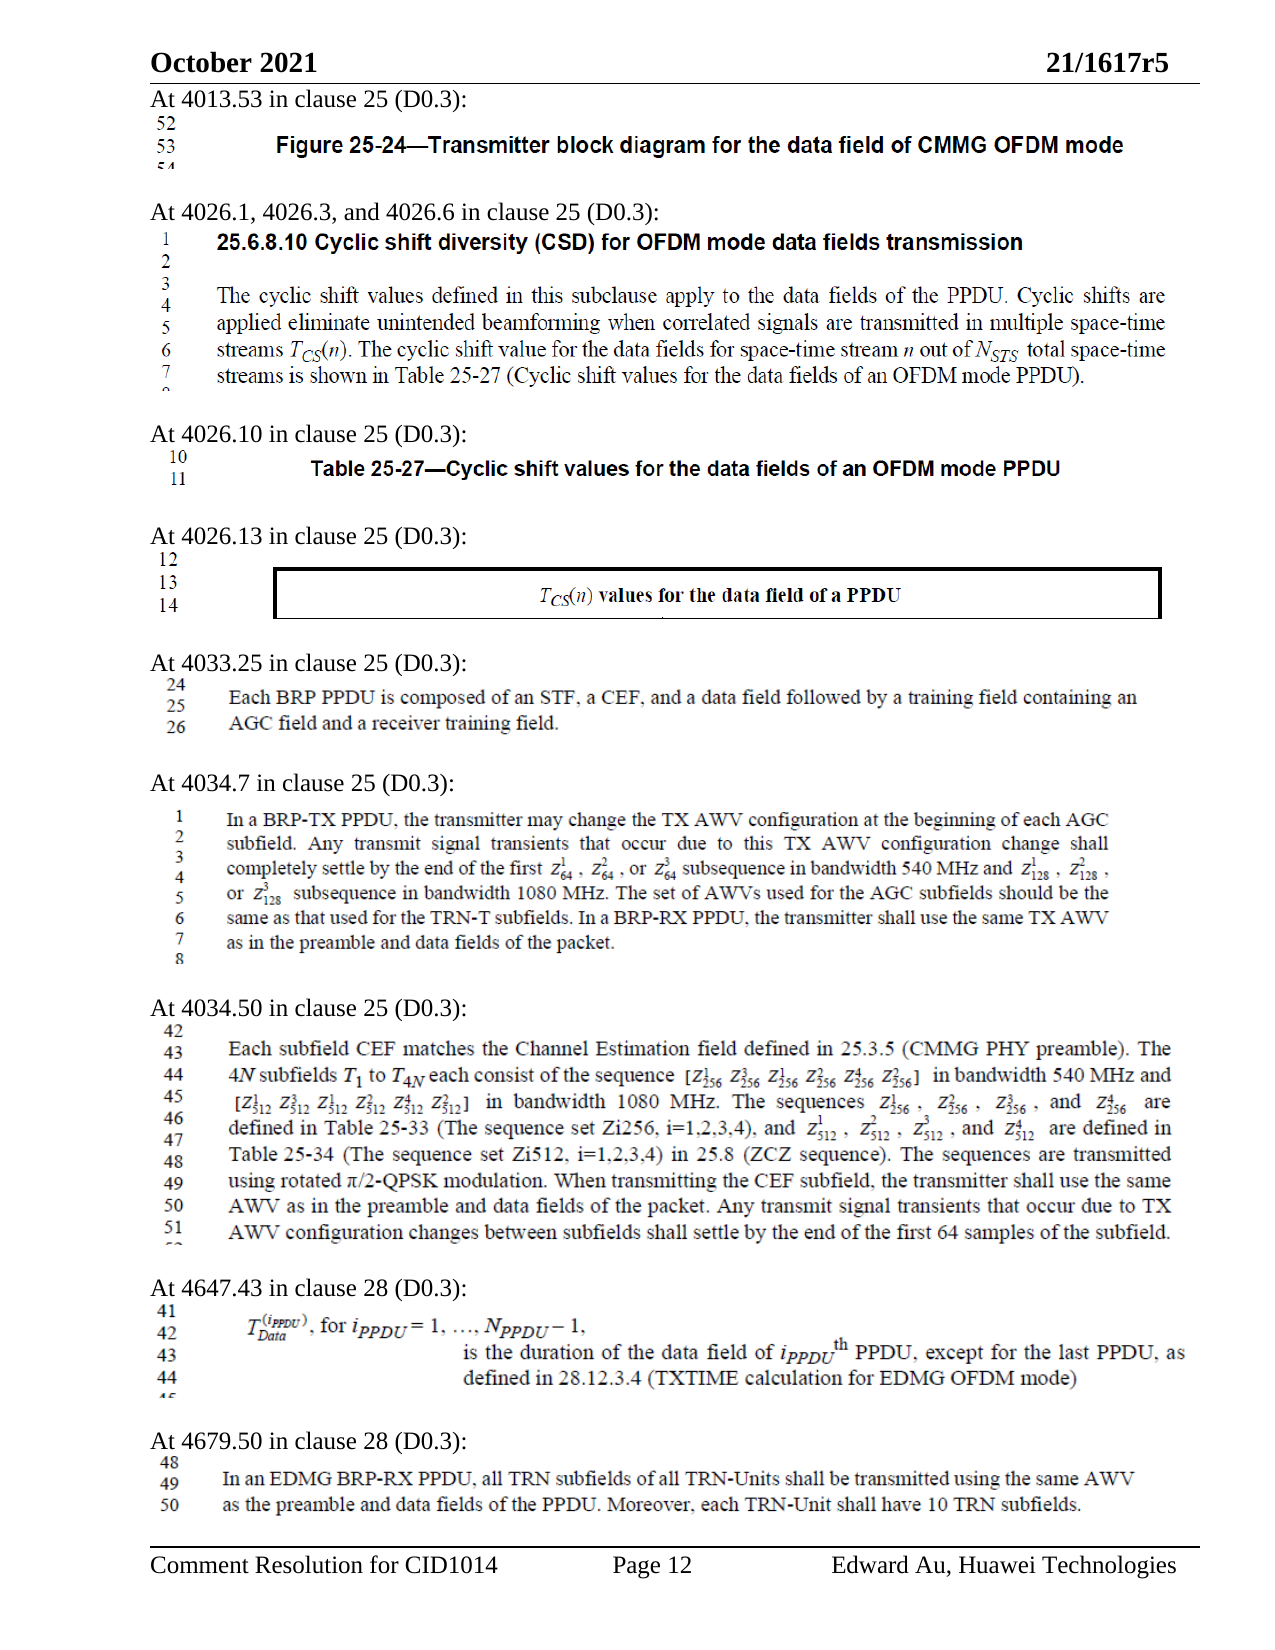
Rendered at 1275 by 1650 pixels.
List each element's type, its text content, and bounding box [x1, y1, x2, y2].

text At 4647.43 in clause 28 (D0.3): [150, 1273, 1200, 1302]
text At 4026.13 in clause 25 (D0.3): [150, 521, 1200, 549]
text At 4033.25 in clause 25 (D0.3): [150, 648, 1200, 676]
text At 4034.50 in clause 25 (D0.3): [150, 993, 1200, 1021]
text At 4026.10 in clause 25 (D0.3): [150, 419, 1200, 448]
text At 4679.50 in clause 28 (D0.3): [150, 1426, 1200, 1455]
text At 4034.7 in clause 25 (D0.3): [150, 768, 1200, 797]
text At 4013.53 in clause 25 (D0.3): [150, 84, 1200, 113]
text At 4026.1, 4026.3, and 4026.6 in clause 25 (D0.3): [150, 197, 1200, 226]
